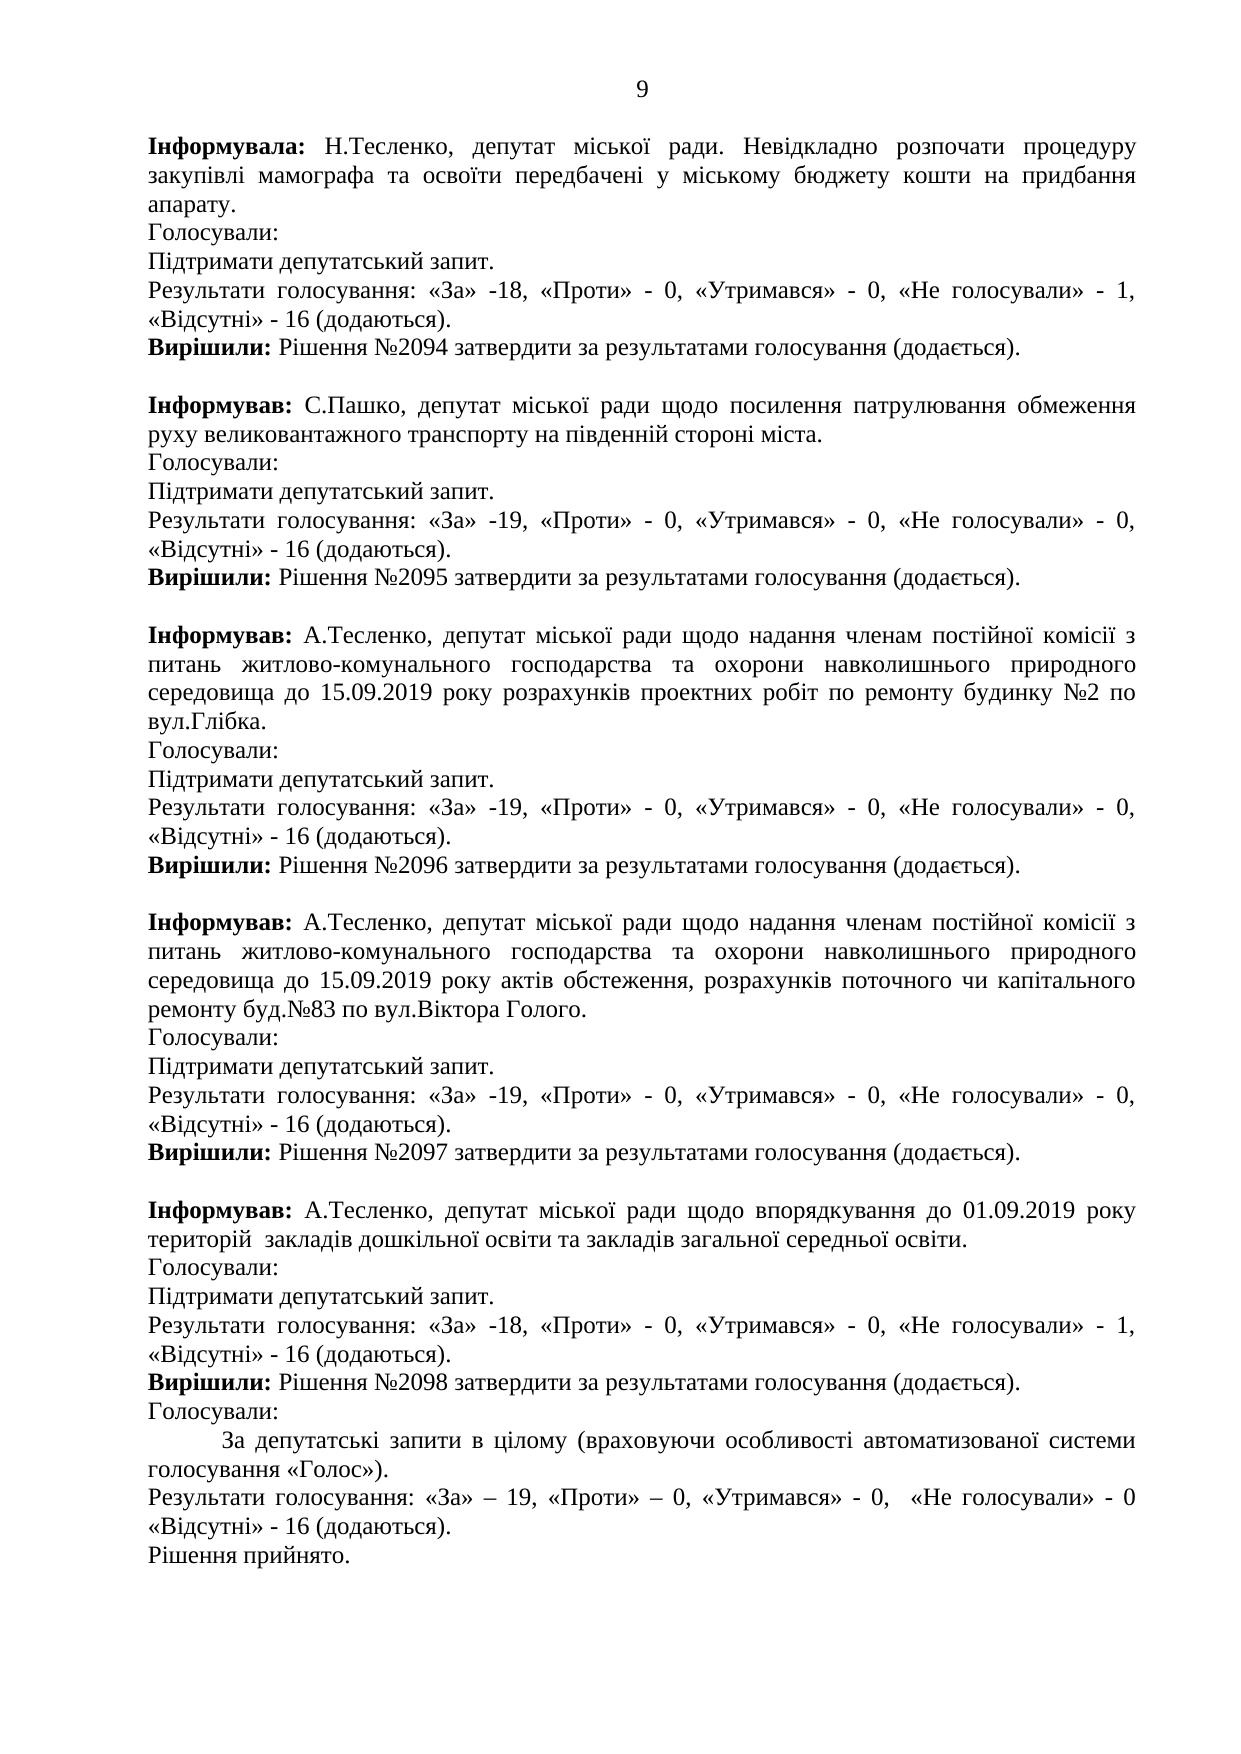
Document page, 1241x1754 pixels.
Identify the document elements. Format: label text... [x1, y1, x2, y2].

text Інформував: А.Тесленко, депутат міської ради щодо впорядкування до 01.09.2019 року територій закладів дошкільної освіти та закладів загальної середньої освіти. [148, 1195, 1137, 1252]
text Голосували: [148, 1396, 1137, 1425]
text Підтримати депутатський запит. [148, 1281, 1137, 1310]
text Голосували: [148, 217, 1137, 246]
text Голосували: [148, 1252, 1137, 1281]
text Вирішили: Рішення №2094 затвердити за результатами голосування (додається). [148, 332, 1137, 361]
text Результати голосування: «За» -19, «Проти» - 0, «Утримався» - 0, «Не голосували» - 0, «Відсутні» - 16 (додаються). [148, 1080, 1137, 1137]
text Результати голосування: «За» -18, «Проти» - 0, «Утримався» - 0, «Не голосували» - 1, «Відсутні» - 16 (додаються). [148, 1310, 1137, 1367]
text Підтримати депутатський запит. [148, 764, 1137, 792]
text Інформував: А.Тесленко, депутат міської ради щодо надання членам постійної комісії з питань житлово-комунального господарства та охорони навколишнього природного середовища до 15.09.2019 року розрахунків проектних робіт по ремонту будинку №2 по вул.Глібка. [148, 620, 1137, 735]
text Підтримати депутатський запит. [148, 246, 1137, 275]
text Вирішили: Рішення №2096 затвердити за результатами голосування (додається). [148, 850, 1137, 879]
text Інформував: С.Пашко, депутат міської ради щодо посилення патрулювання обмеження руху великовантажного транспорту на південній стороні міста. [148, 390, 1137, 447]
text Інформувала: Н.Тесленко, депутат міської ради. Невідкладно розпочати процедуру закупівлі мамографа та освоїти передбачені у міському бюджету кошти на придбання апарату. [148, 131, 1137, 217]
text Вирішили: Рішення №2098 затвердити за результатами голосування (додається). [148, 1367, 1137, 1396]
text Голосували: [148, 735, 1137, 764]
text Результати голосування: «За» -19, «Проти» - 0, «Утримався» - 0, «Не голосували» - 0, «Відсутні» - 16 (додаються). [148, 792, 1137, 850]
text Голосували: [148, 1022, 1137, 1051]
text Інформував: А.Тесленко, депутат міської ради щодо надання членам постійної комісії з питань житлово-комунального господарства та охорони навколишнього природного середовища до 15.09.2019 року актів обстеження, розрахунків поточного чи капітального ремонту буд.№83 по вул.Віктора Голого. [148, 907, 1137, 1022]
text Голосували: [148, 447, 1137, 476]
text Результати голосування: «За» -19, «Проти» - 0, «Утримався» - 0, «Не голосували» - 0, «Відсутні» - 16 (додаються). [148, 505, 1137, 562]
text Результати голосування: «За» -18, «Проти» - 0, «Утримався» - 0, «Не голосували» - 1, «Відсутні» - 16 (додаються). [148, 275, 1137, 332]
text Вирішили: Рішення №2097 затвердити за результатами голосування (додається). [148, 1137, 1137, 1166]
text Рішення прийнято. [148, 1540, 1137, 1569]
text Підтримати депутатський запит. [148, 1051, 1137, 1080]
text Вирішили: Рішення №2095 затвердити за результатами голосування (додається). [148, 562, 1137, 591]
text Підтримати депутатський запит. [148, 476, 1137, 505]
text Результати голосування: «За» – 19, «Проти» – 0, «Утримався» - 0, «Не голосували» - 0 «Відсутні» - 16 (додаються). [148, 1482, 1137, 1540]
text За депутатські запити в цілому (враховуючи особливості автоматизованої системи голосування «Голос»). [148, 1425, 1137, 1482]
